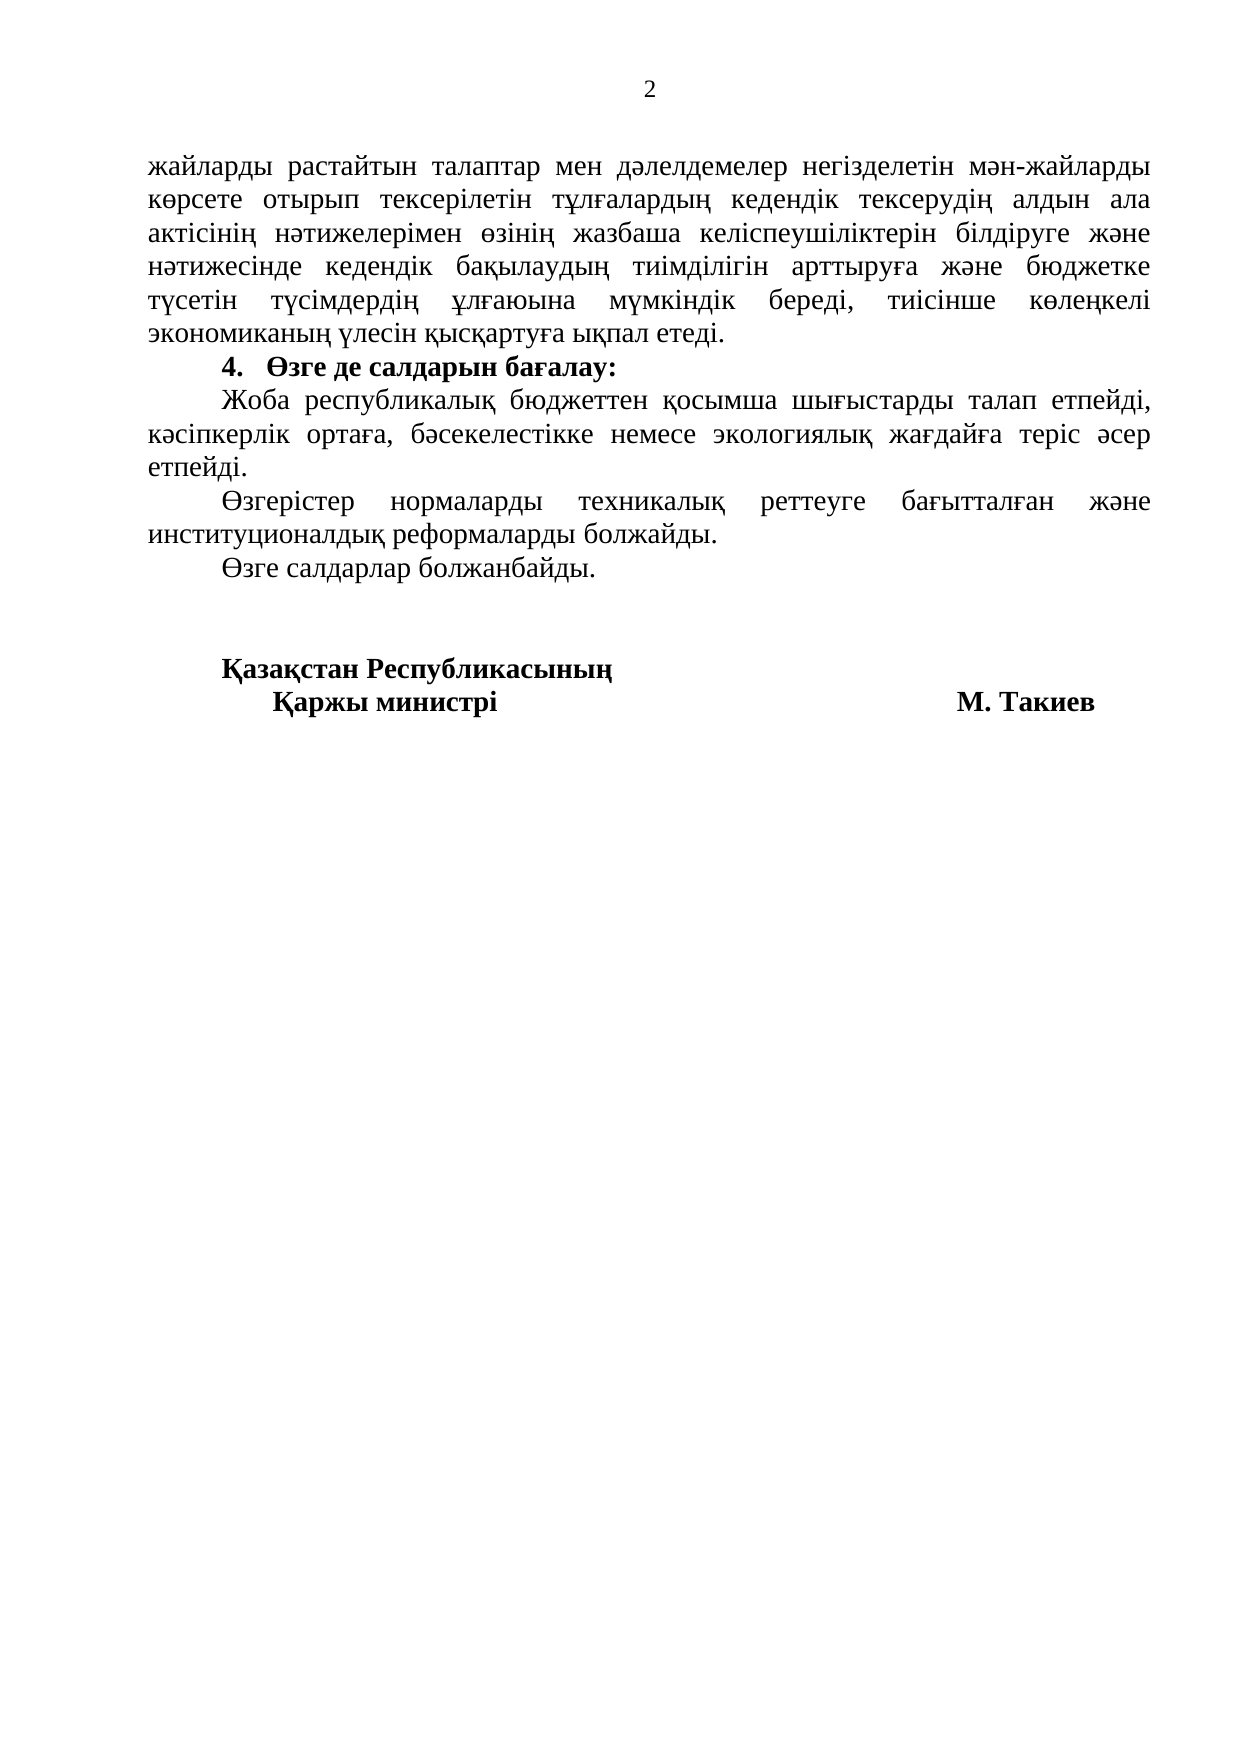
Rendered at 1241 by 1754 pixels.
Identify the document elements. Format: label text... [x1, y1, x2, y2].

text Өзге салдарлар болжанбайды. [148, 550, 1152, 584]
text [148, 148, 1152, 349]
text Қаржы министрі М. Такиев [148, 684, 1152, 782]
text Қазақстан Республикасының [148, 651, 1152, 684]
text Жоба республикалық бюджеттен қосымша шығыстарды талап етпейді, кәсіпкерлік ортаға, бәсекелестікке немесе экологиялық жағдайға теріс әсер етпейді. [148, 382, 1152, 483]
text 4. Өзге де салдарын бағалау: [148, 349, 1152, 382]
text Өзгерістер нормаларды техникалық реттеуге бағытталған және институционалдық реформаларды болжайды. [148, 483, 1152, 550]
